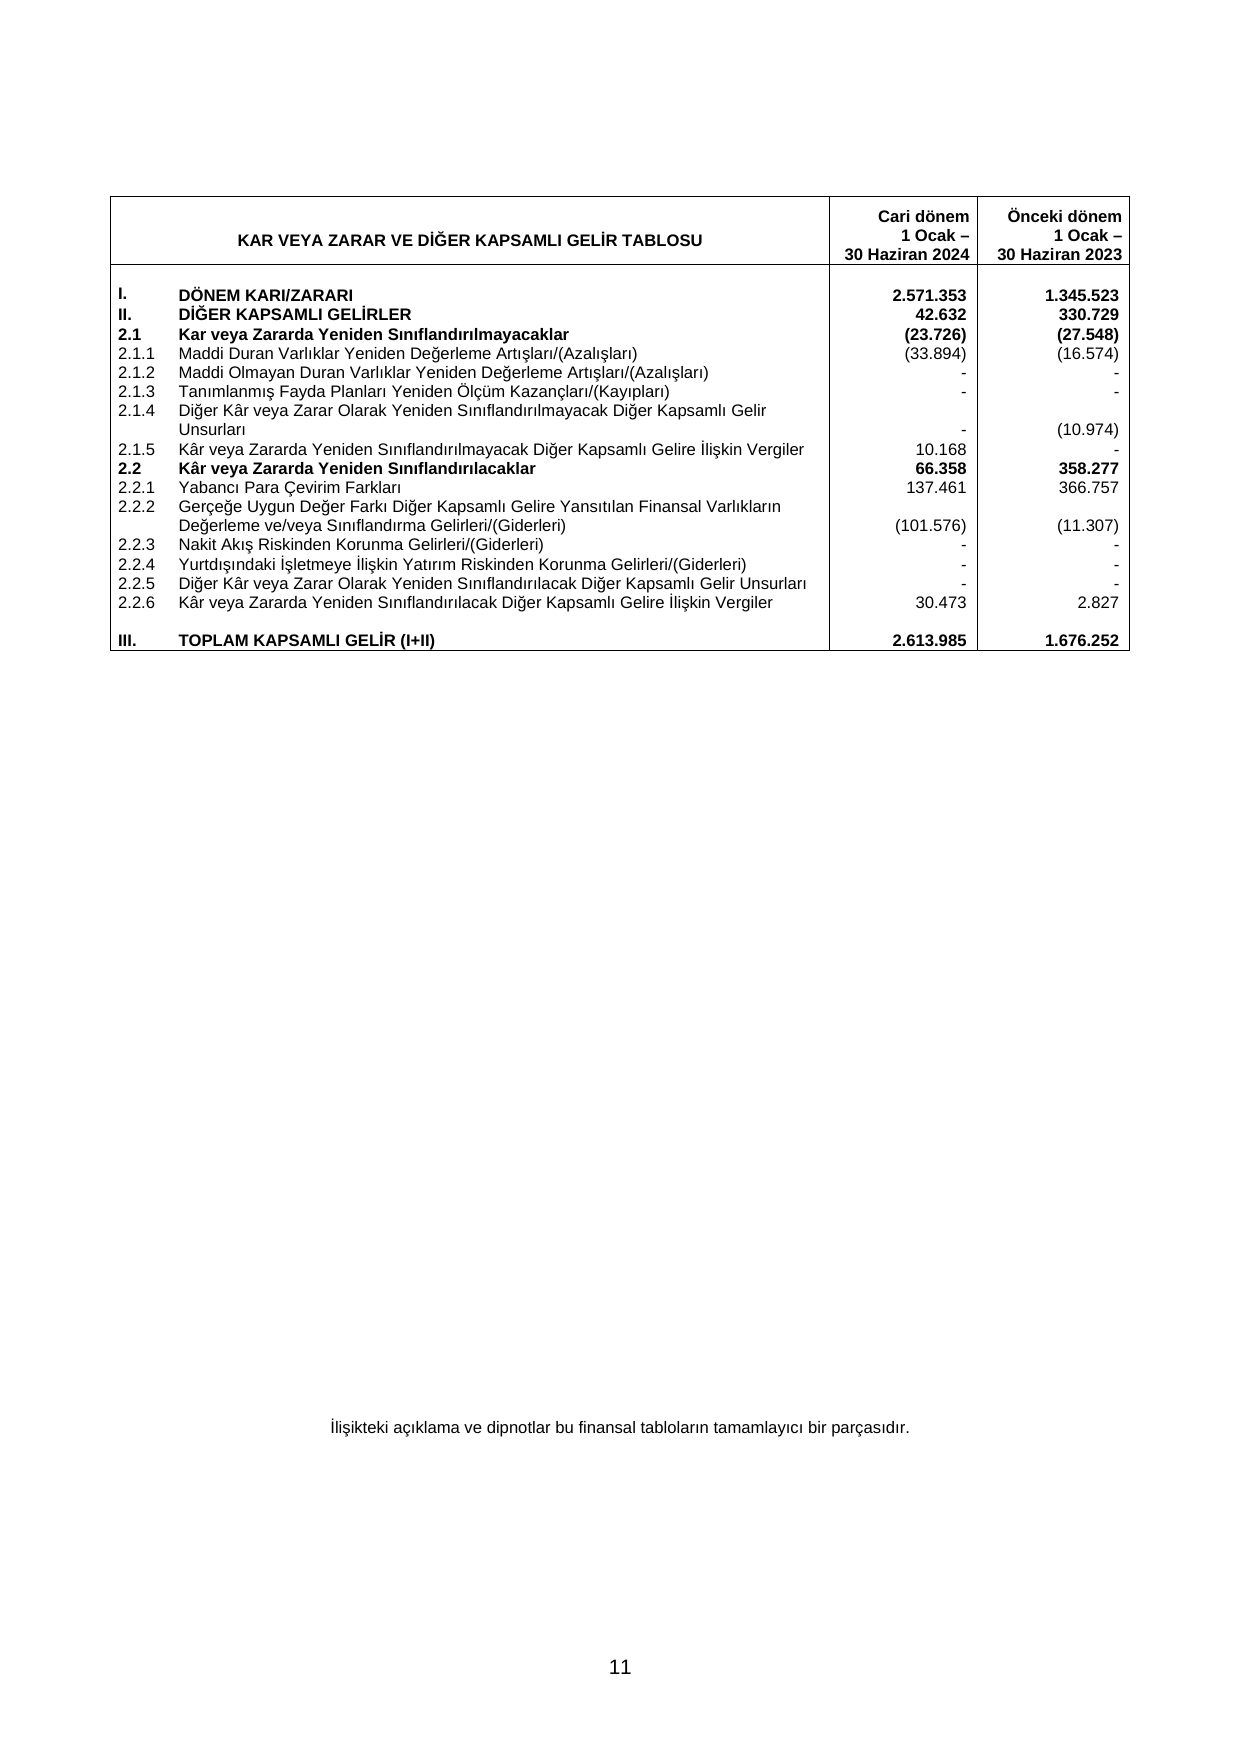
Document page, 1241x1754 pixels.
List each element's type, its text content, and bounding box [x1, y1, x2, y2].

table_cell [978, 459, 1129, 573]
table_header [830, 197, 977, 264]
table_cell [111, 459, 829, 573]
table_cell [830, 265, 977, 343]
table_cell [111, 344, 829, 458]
text İlişikteki açıklama ve dipnotlar bu finansal tabloların tamamlayıcı bir parçasıdır. [148, 1418, 1092, 1437]
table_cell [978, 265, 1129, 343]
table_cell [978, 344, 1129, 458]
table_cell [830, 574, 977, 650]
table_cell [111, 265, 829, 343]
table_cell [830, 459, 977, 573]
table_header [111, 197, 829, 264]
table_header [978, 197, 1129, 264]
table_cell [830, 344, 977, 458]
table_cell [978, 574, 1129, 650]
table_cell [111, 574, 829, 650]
